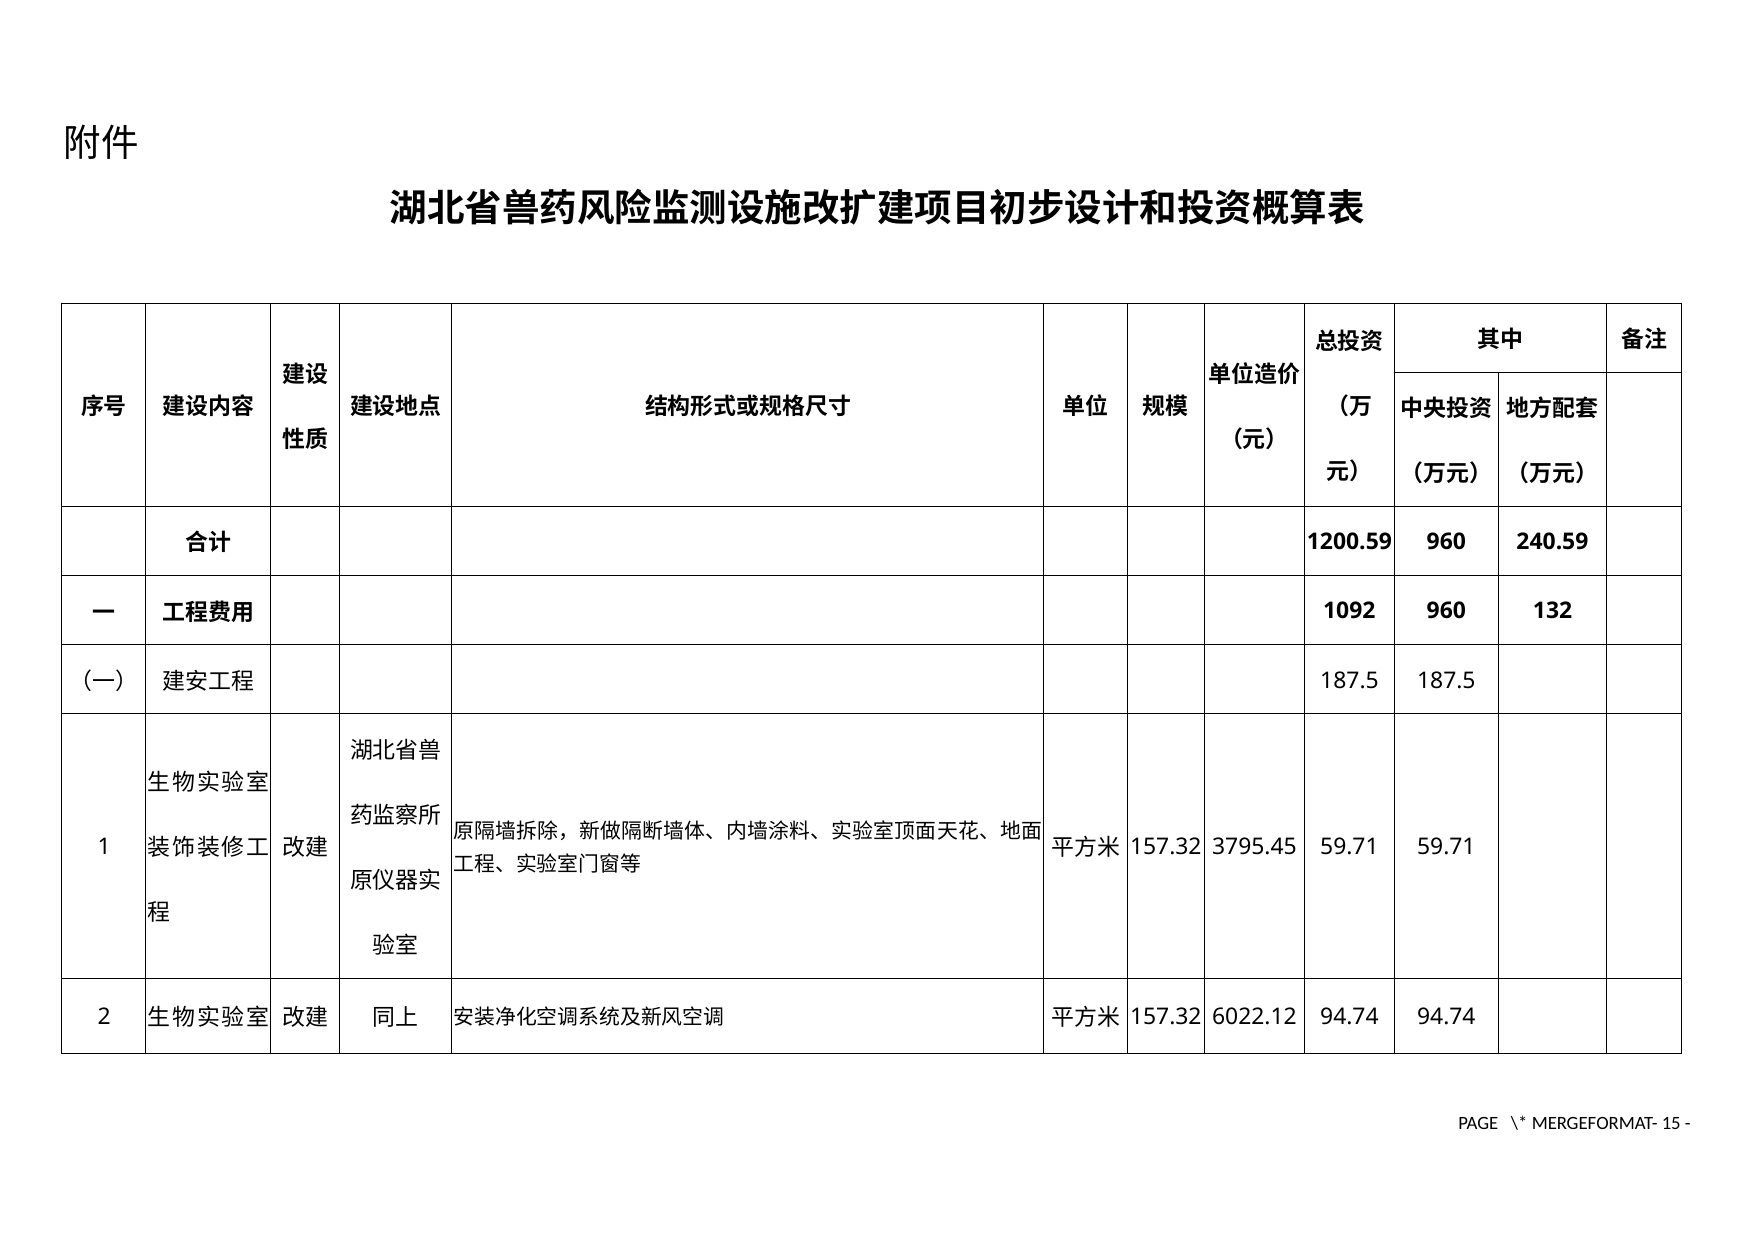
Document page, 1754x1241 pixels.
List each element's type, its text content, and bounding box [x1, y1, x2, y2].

table_cell 改建 [271, 979, 339, 1053]
table_header 建设内容 [146, 304, 270, 506]
table_cell 平方米 [1044, 714, 1127, 977]
table_cell [1607, 576, 1681, 644]
table_cell 2 [62, 979, 145, 1053]
table_cell [271, 645, 339, 713]
table_header 单位造价（元） [1205, 304, 1304, 506]
table_cell 94.74 [1395, 979, 1498, 1053]
table_cell 1092 [1305, 576, 1394, 644]
table_cell 合计 [146, 507, 270, 575]
table_header 规模 [1128, 304, 1204, 506]
table_header 备注 [1607, 304, 1681, 372]
table_cell （一） [62, 645, 145, 713]
table_cell 3795.45 [1205, 714, 1304, 977]
table_cell 1 [62, 714, 145, 977]
table_header 总投资 （万元） [1305, 304, 1394, 506]
table_header 建设性质 [271, 304, 339, 506]
table_cell 平方米 [1044, 979, 1127, 1053]
table_cell 59.71 [1305, 714, 1394, 977]
table_cell 工程费用 [146, 576, 270, 644]
table_cell [452, 507, 1043, 575]
table_header 其中 [1395, 304, 1606, 372]
table_cell [340, 645, 451, 713]
text 附件 [63, 107, 1691, 172]
table_cell [452, 576, 1043, 644]
table_cell 生物实验室装饰装修工程 [146, 714, 270, 977]
table_cell [1607, 979, 1681, 1053]
table_header 单位 [1044, 304, 1127, 506]
table_cell [271, 576, 339, 644]
table_header 序号 [62, 304, 145, 506]
table_cell [271, 507, 339, 575]
table_cell 原隔墙拆除，新做隔断墙体、内墙涂料、实验室顶面天花、地面工程、实验室门窗等 [452, 714, 1043, 977]
table_cell [1128, 645, 1204, 713]
table_cell 安装净化空调系统及新风空调 [452, 979, 1043, 1053]
table_header 结构形式或规格尺寸 [452, 304, 1043, 506]
table_cell [62, 507, 145, 575]
table_cell [1044, 645, 1127, 713]
table_cell 240.59 [1499, 507, 1606, 575]
text 湖北省兽药风险监测设施改扩建项目初步设计和投资概算表 [63, 172, 1691, 237]
table_cell 94.74 [1305, 979, 1394, 1053]
table_cell 一 [62, 576, 145, 644]
table_cell 187.5 [1305, 645, 1394, 713]
table_cell [340, 576, 451, 644]
table_cell 地方配套（万元） [1499, 373, 1606, 506]
table_cell [1499, 714, 1606, 977]
table_cell 960 [1395, 576, 1498, 644]
table_cell [1607, 373, 1681, 506]
table_cell [1607, 507, 1681, 575]
table_cell [1205, 576, 1304, 644]
table_cell [1205, 507, 1304, 575]
table_cell 生物实验室安装工程 [146, 979, 270, 1053]
table_cell 改建 [271, 714, 339, 977]
table_cell 中央投资（万元） [1395, 373, 1498, 506]
table_cell [1499, 645, 1606, 713]
table_cell 1200.59 [1305, 507, 1394, 575]
table_cell 157.32 [1128, 979, 1204, 1053]
table_cell [1607, 714, 1681, 977]
table_cell [1044, 576, 1127, 644]
table_cell 湖北省兽药监察所原仪器实验室 [340, 714, 451, 977]
table_cell 132 [1499, 576, 1606, 644]
table_header 建设地点 [340, 304, 451, 506]
table_cell [1044, 507, 1127, 575]
table_cell [1128, 576, 1204, 644]
table_cell 6022.12 [1205, 979, 1304, 1053]
table_cell [1128, 507, 1204, 575]
table_cell [340, 507, 451, 575]
table_cell [1499, 979, 1606, 1053]
table_cell 187.5 [1395, 645, 1498, 713]
table_cell [1205, 645, 1304, 713]
table_cell 同上 [340, 979, 451, 1053]
table_cell [1607, 645, 1681, 713]
table_cell 59.71 [1395, 714, 1498, 977]
table_cell 157.32 [1128, 714, 1204, 977]
table_cell 建安工程 [146, 645, 270, 713]
table_cell [452, 645, 1043, 713]
table_cell 960 [1395, 507, 1498, 575]
